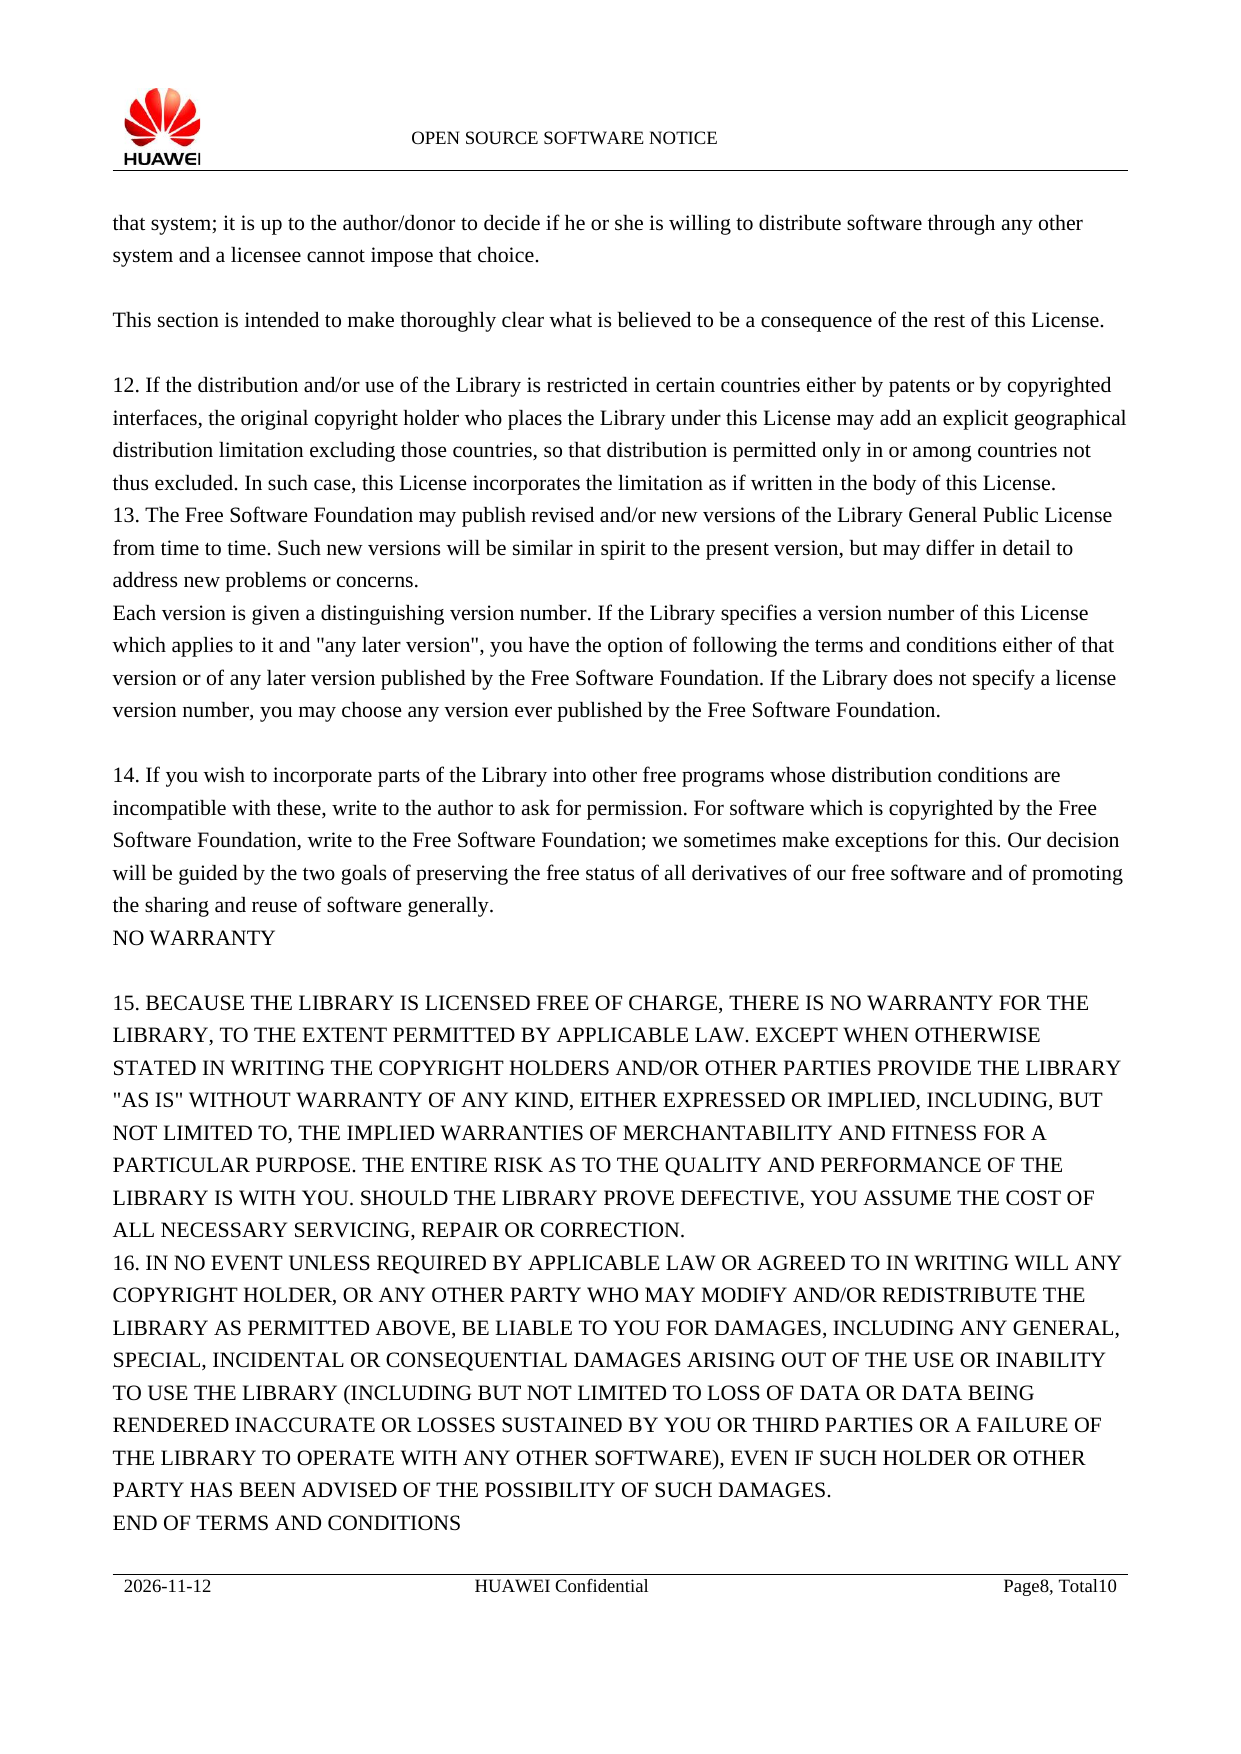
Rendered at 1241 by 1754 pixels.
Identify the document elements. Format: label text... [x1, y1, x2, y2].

picture [124, 88, 201, 165]
